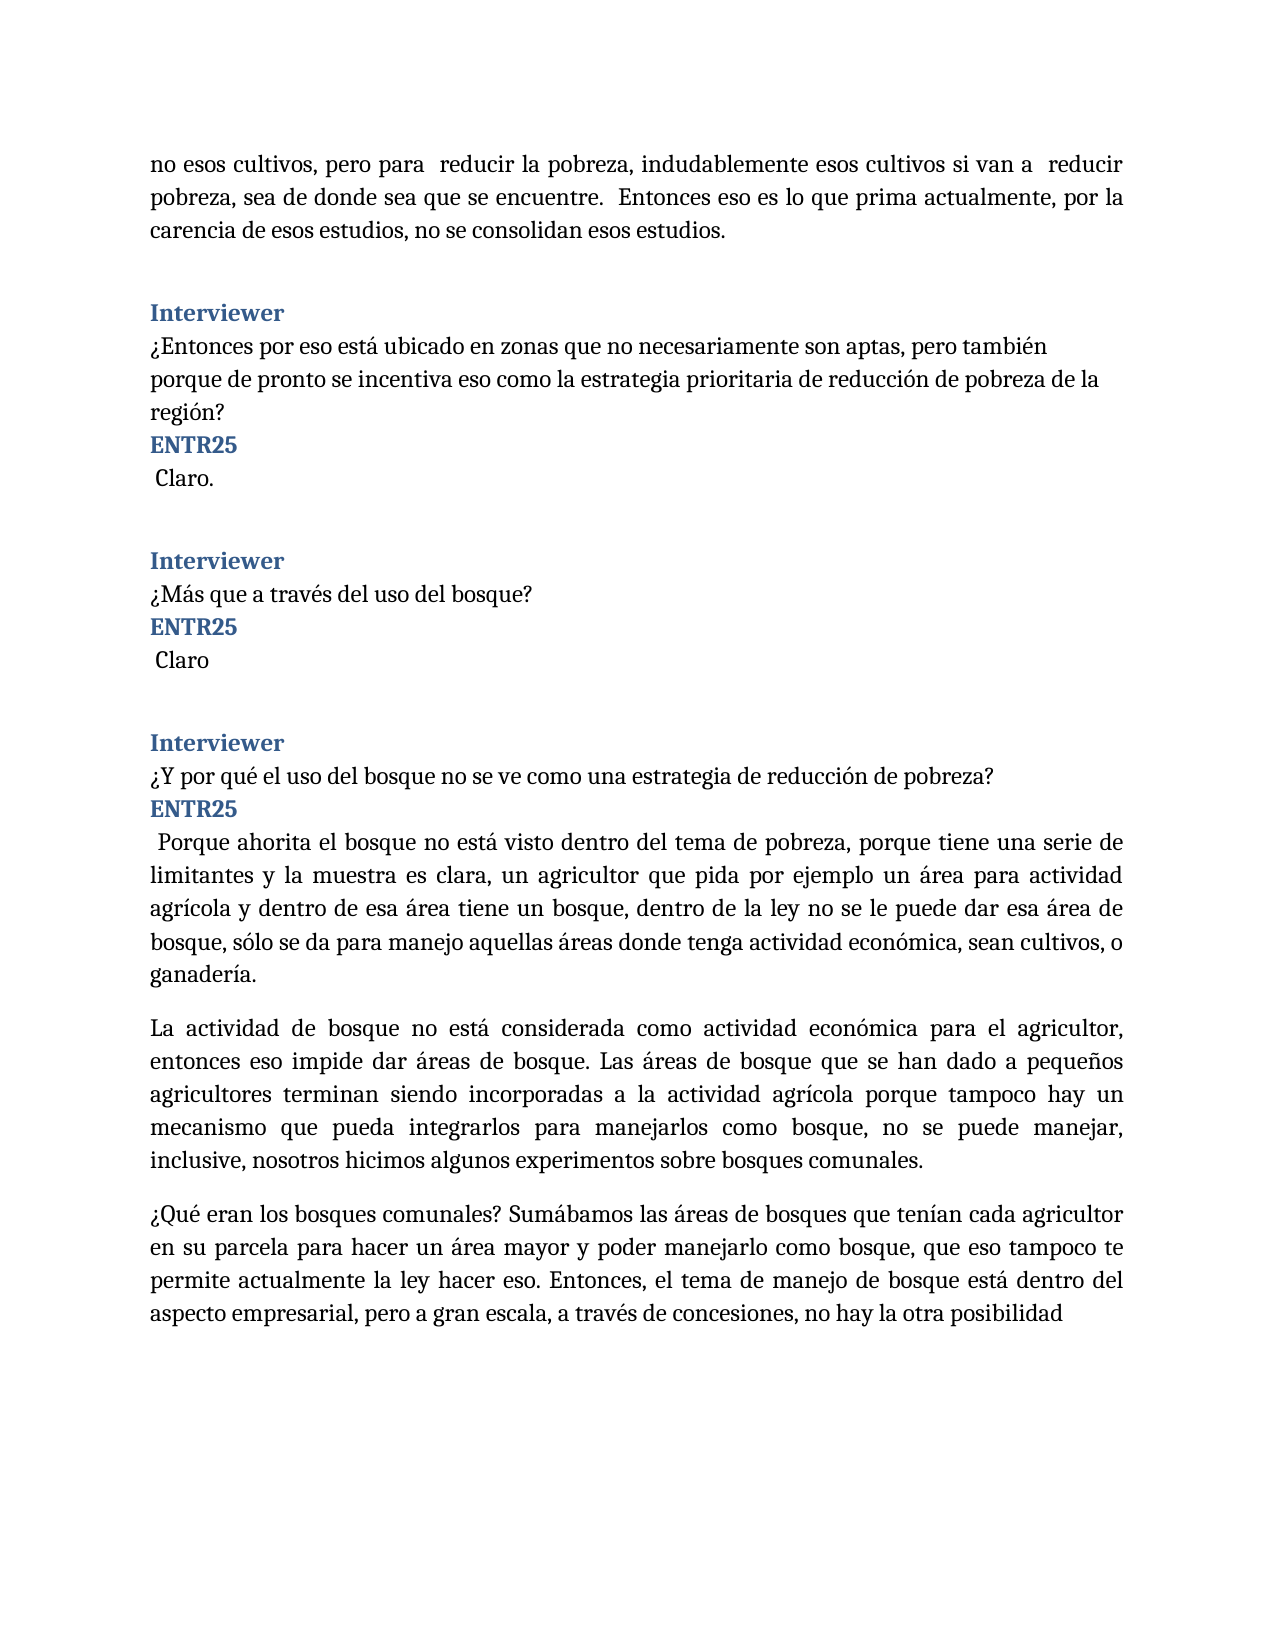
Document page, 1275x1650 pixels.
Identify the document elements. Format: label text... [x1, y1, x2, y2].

subtitle Interviewer ¿Y por qué el uso del bosque no se ve como una estrategia de reducción de pobreza? [150, 729, 1125, 791]
text ENTR25 Claro [150, 613, 1125, 675]
text ENTR25 Claro. [150, 431, 1125, 493]
text ENTR25 Porque ahorita el bosque no está visto dentro del tema de pobreza, porque tiene una serie de limitantes y la muestra es clara, un agricultor que pida por ejemplo un área para actividad agrícola y dentro de esa área tiene un bosque, dentro de la ley no se le puede dar esa área de bosque, sólo se da para manejo aquellas áreas donde tenga actividad económica, sean cultivos, o ganadería. [150, 795, 1125, 989]
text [150, 150, 1125, 245]
text La actividad de bosque no está considerada como actividad económica para el agricultor, entonces eso impide dar áreas de bosque. Las áreas de bosque que se han dado a pequeños agricultores terminan siendo incorporadas a la actividad agrícola porque tampoco hay un mecanismo que pueda integrarlos para manejarlos como bosque, no se puede manejar, inclusive, nosotros hicimos algunos experimentos sobre bosques comunales. [150, 1014, 1125, 1175]
subtitle Interviewer ¿Más que a través del uso del bosque? [150, 547, 1125, 609]
subtitle Interviewer ¿Entonces por eso está ubicado en zonas que no necesariamente son aptas, pero también porque de pronto se incentiva eso como la estrategia prioritaria de reducción de pobreza de la región? [150, 299, 1125, 427]
text ¿Qué eran los bosques comunales? Sumábamos las áreas de bosques que tenían cada agricultor en su parcela para hacer un área mayor y poder manejarlo como bosque, que eso tampoco te permite actualmente la ley hacer eso. Entonces, el tema de manejo de bosque está dentro del aspecto empresarial, pero a gran escala, a través de concesiones, no hay la otra posibilidad [150, 1200, 1125, 1328]
